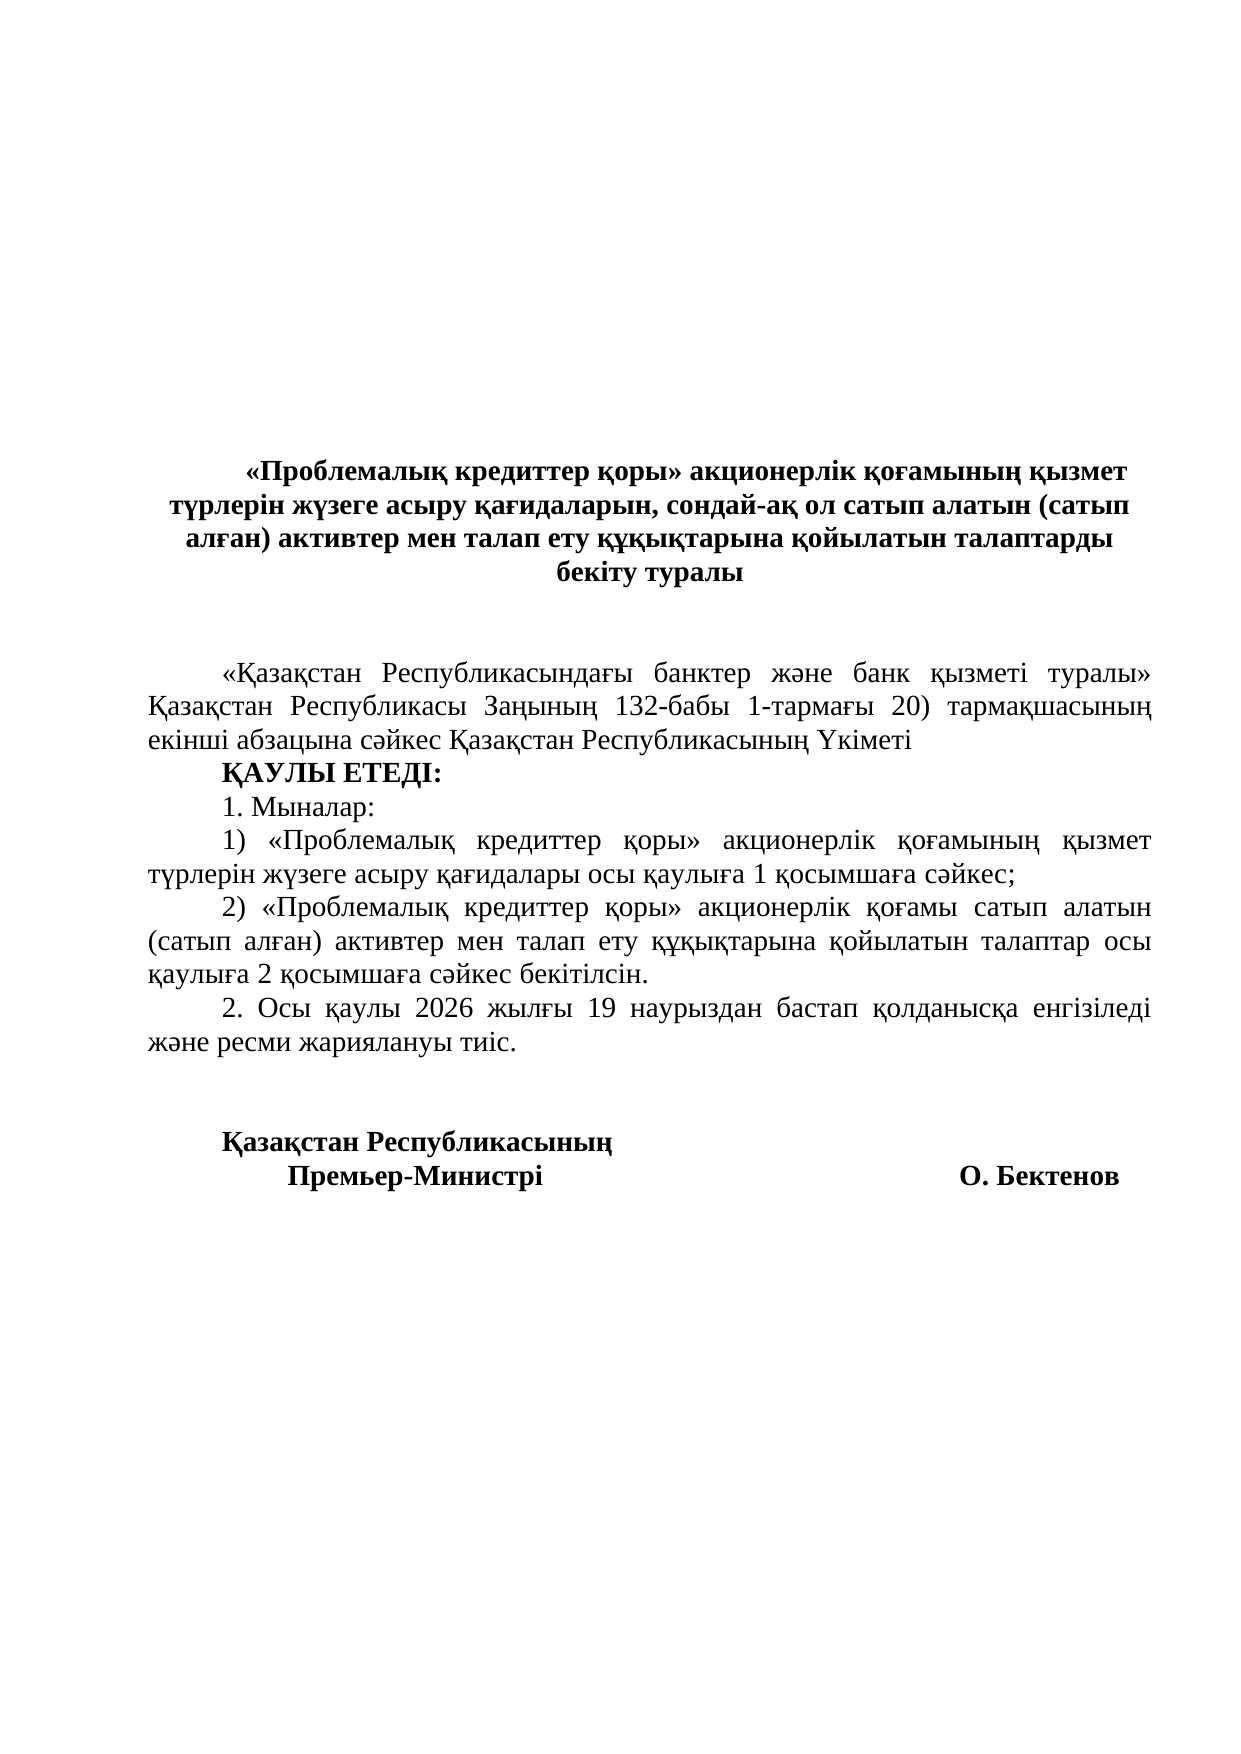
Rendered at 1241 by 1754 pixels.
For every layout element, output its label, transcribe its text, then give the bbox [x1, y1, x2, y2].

text ҚАУЛЫ ЕТЕДІ: [148, 755, 1152, 789]
text «Қазақстан Республикасындағы банктер және банк қызметі туралы» Қазақстан Республикасы Заңының 132-бабы 1-тармағы 20) тармақшасының екінші абзацына сәйкес Қазақстан Республикасының Үкіметі [148, 655, 1152, 755]
text 1. Мыналар: [148, 789, 1152, 822]
text «Проблемалық кредиттер қоры» акционерлік қоғамының қызмет түрлерін жүзеге асыру қағидаларын, сондай-ақ ол сатып алатын (сатып алған) активтер мен талап ету құқықтарына қойылатын талаптарды бекіту туралы [148, 453, 1152, 588]
text 2. Осы қаулы 2026 жылғы 19 наурыздан бастап қолданысқа енгізіледі және ресми жариялануы тиіс. [148, 990, 1152, 1057]
text 2) «Проблемалық кредиттер қоры» акционерлік қоғамы сатып алатын (сатып алған) активтер мен талап ету құқықтарына қойылатын талаптар осы қаулыға 2 қосымшаға сәйкес бекітілсін. [148, 889, 1152, 990]
text Премьер-Министрі О. Бектенов [148, 1158, 1152, 1191]
text Қазақстан Республикасының [148, 1124, 1152, 1158]
text 1) «Проблемалық кредиттер қоры» акционерлік қоғамының қызмет түрлерін жүзеге асыру қағидалары осы қаулыға 1 қосымшаға сәйкес; [148, 822, 1152, 889]
